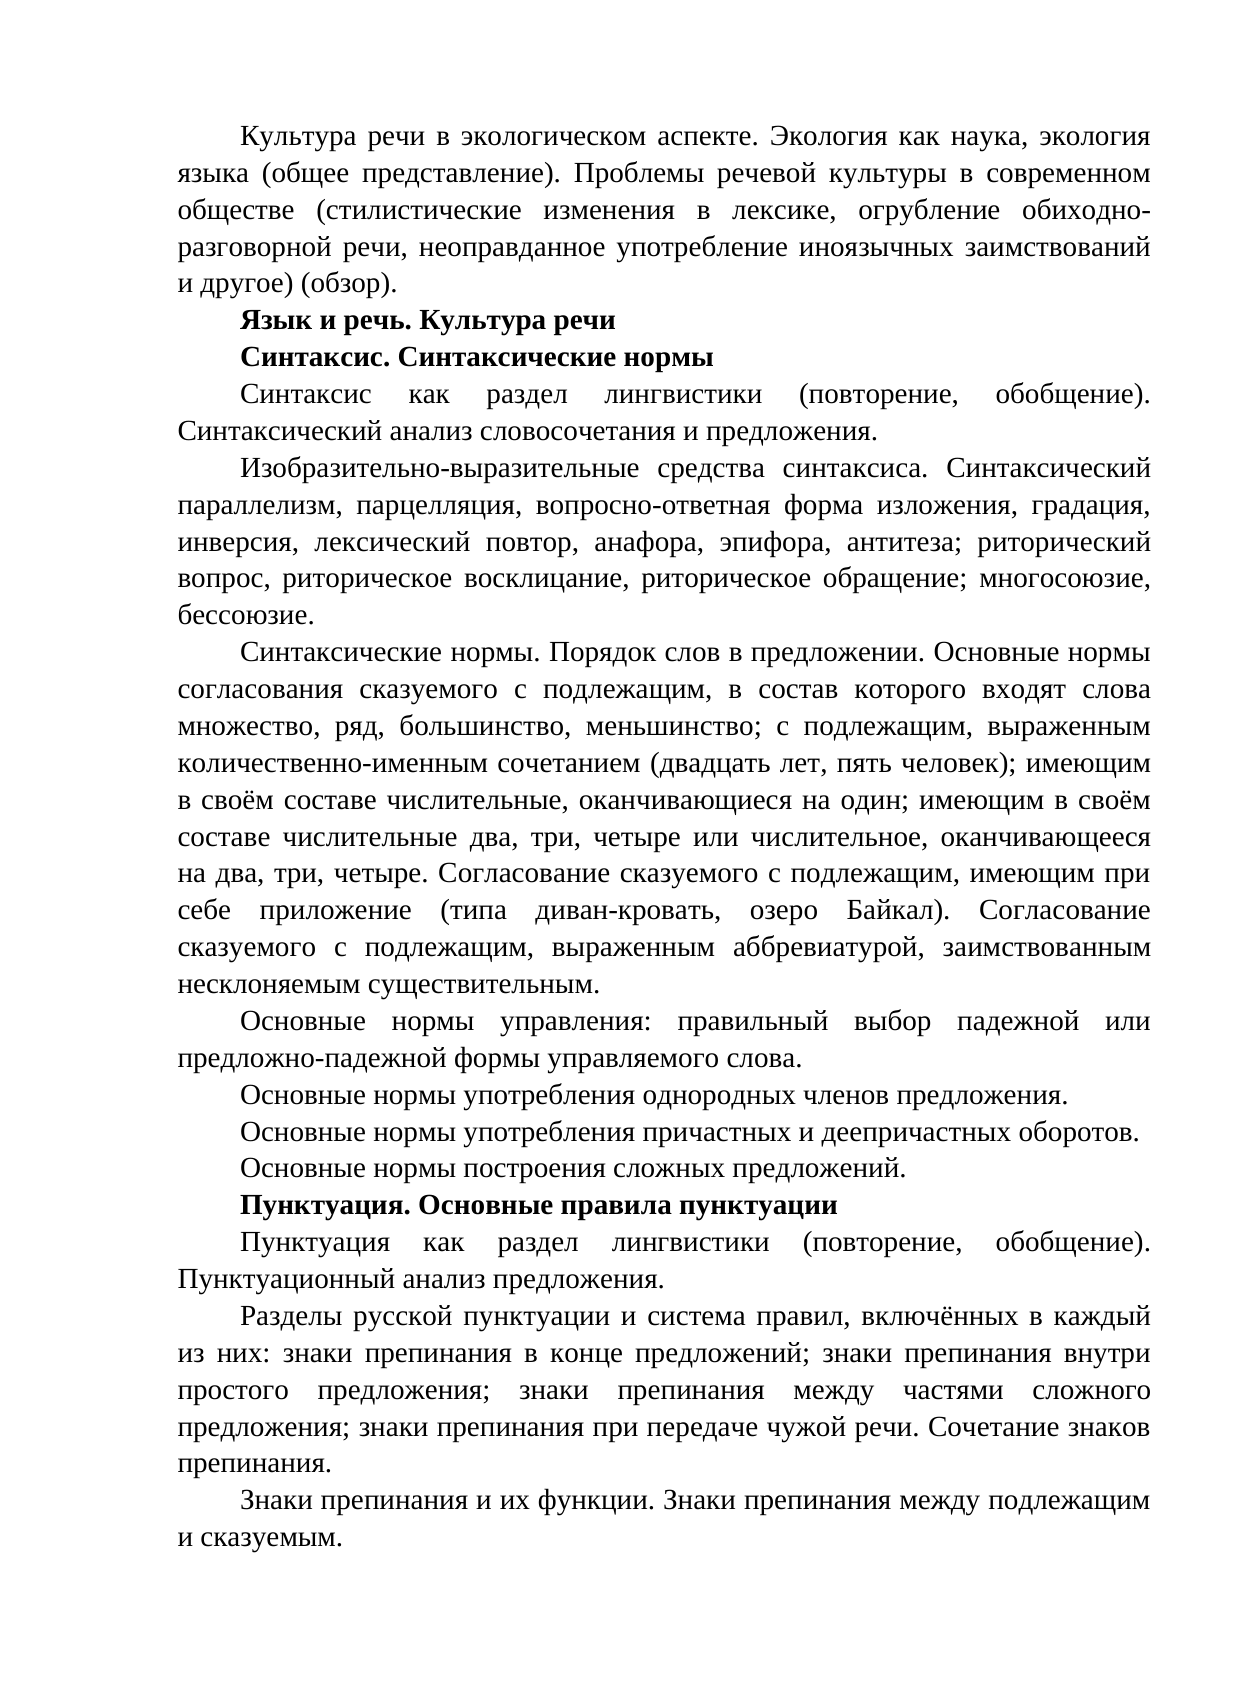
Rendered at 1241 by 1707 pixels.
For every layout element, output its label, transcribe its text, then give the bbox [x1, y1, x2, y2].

text Синтаксические нормы. Порядок слов в предложении. Основные нормы согласования сказуемого с подлежащим, в состав которого входят слова множество, ряд, большинство, меньшинство; с подлежащим, выраженным количественно-именным сочетанием (двадцать лет, пять человек); имеющим в своём составе числительные, оканчивающиеся на один; имеющим в своём составе числительные два, три, четыре или числительное, оканчивающееся на два, три, четыре. Согласование сказуемого с подлежащим, имеющим при себе приложение (типа диван-кровать, озеро Байкал). Согласование сказуемого с подлежащим, выраженным аббревиатурой, заимствованным несклоняемым существительным. [177, 634, 1152, 1000]
text Основные нормы употребления причастных и деепричастных оборотов. [177, 1114, 1152, 1147]
text Изобразительно-выразительные средства синтаксиса. Синтаксический параллелизм, парцелляция, вопросно-ответная форма изложения, градация, инверсия, лексический повтор, анафора, эпифора, антитеза; риторический вопрос, риторическое восклицание, риторическое обращение; многосоюзие, бессоюзие. [177, 450, 1152, 631]
text Синтаксис. Синтаксические нормы [177, 339, 1152, 373]
text Основные нормы управления: правильный выбор падежной или предложно-падежной формы управляемого слова. [177, 1003, 1152, 1073]
text Язык и речь. Культура речи [177, 302, 1152, 336]
text Разделы русской пунктуации и система правил, включённых в каждый из них: знаки препинания в конце предложений; знаки препинания внутри простого предложения; знаки препинания между частями сложного предложения; знаки препинания при передаче чужой речи. Сочетание знаков препинания. [177, 1298, 1152, 1479]
text Основные нормы употребления однородных членов предложения. [177, 1077, 1152, 1110]
text Пунктуация. Основные правила пунктуации [177, 1187, 1152, 1221]
text Основные нормы построения сложных предложений. [177, 1151, 1152, 1184]
text Пунктуация как раздел лингвистики (повторение, обобщение). Пунктуационный анализ предложения. [177, 1224, 1152, 1295]
text Знаки препинания и их функции. Знаки препинания между подлежащим и сказуемым. [177, 1482, 1152, 1553]
text Культура речи в экологическом аспекте. Экология как наука, экология языка (общее представление). Проблемы речевой культуры в современном обществе (стилистические изменения в лексике, огрубление обиходно-разговорной речи, неоправданное употребление иноязычных заимствований и другое) (обзор). [177, 118, 1152, 299]
text Синтаксис как раздел лингвистики (повторение, обобщение). Синтаксический анализ словосочетания и предложения. [177, 376, 1152, 447]
